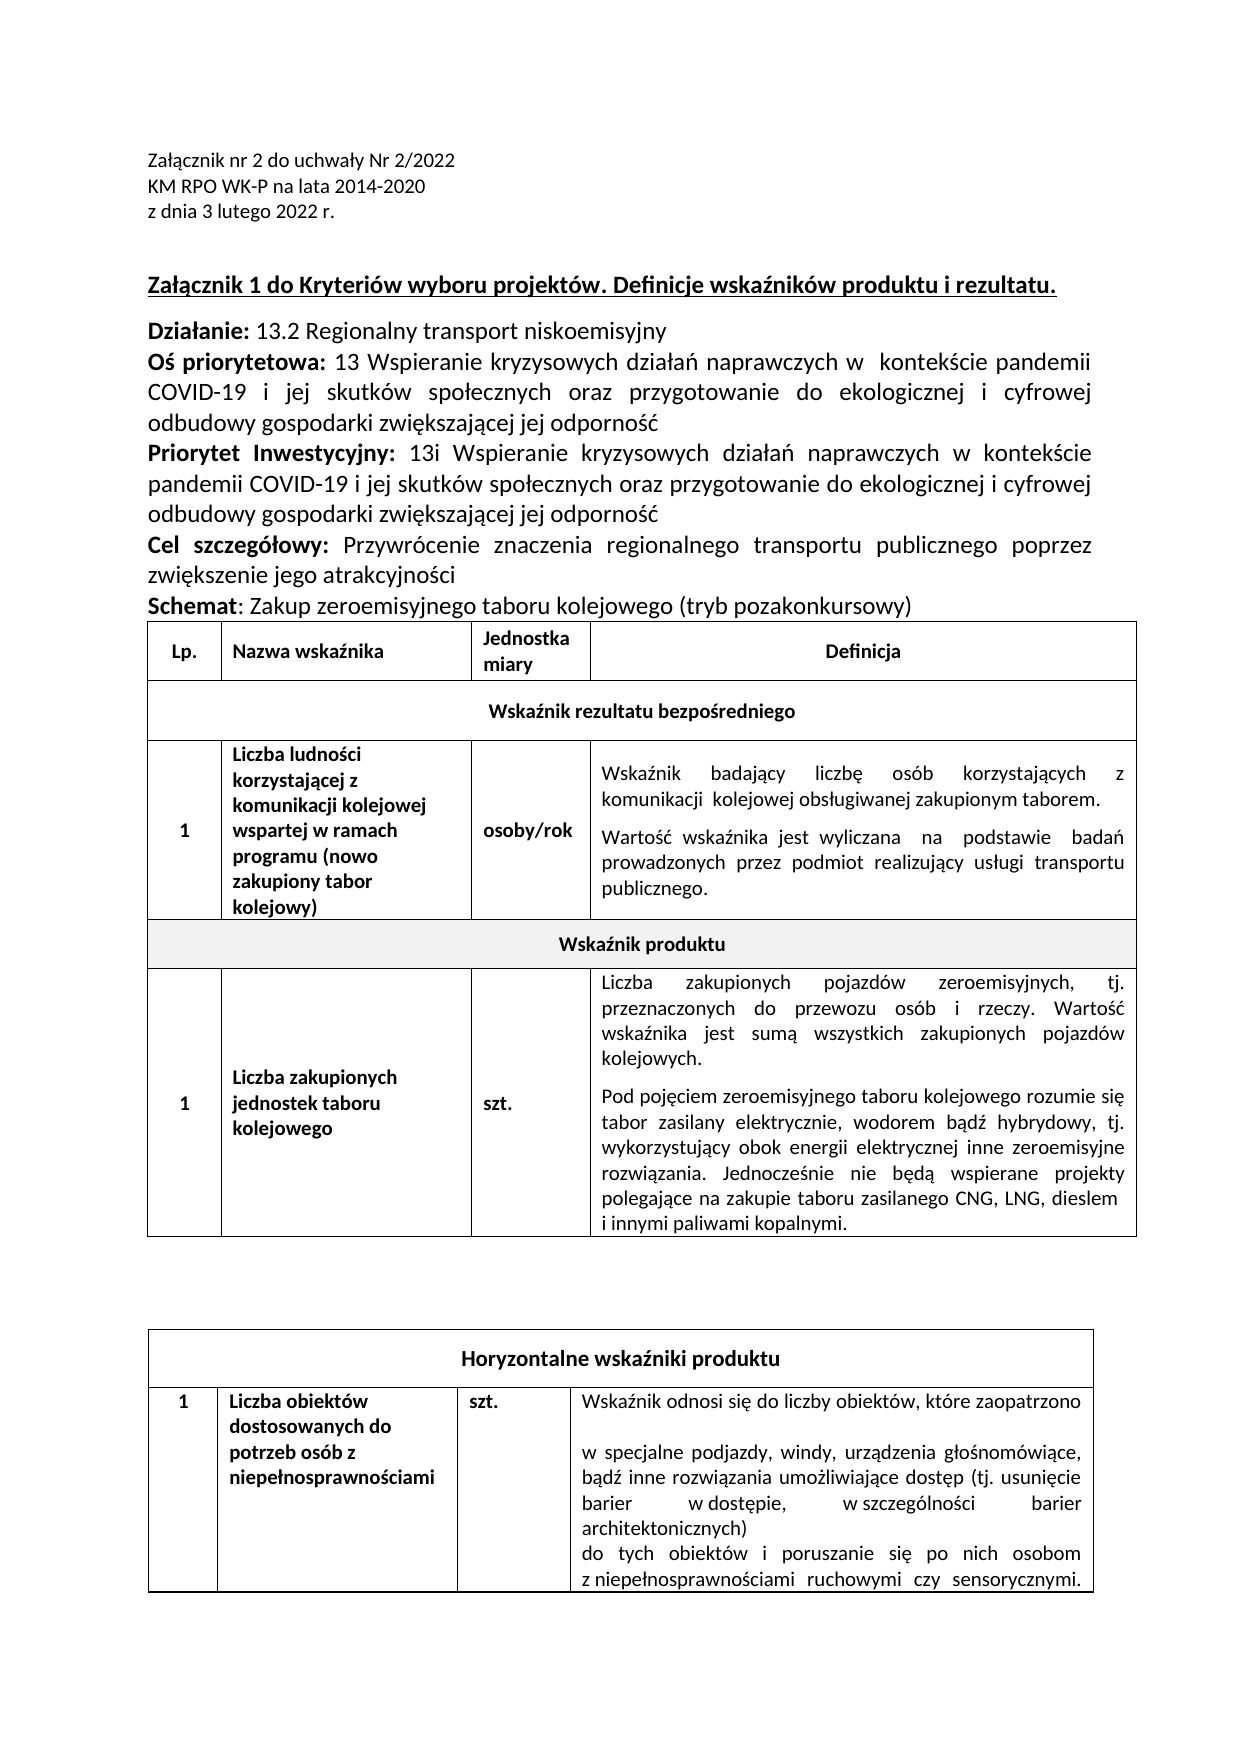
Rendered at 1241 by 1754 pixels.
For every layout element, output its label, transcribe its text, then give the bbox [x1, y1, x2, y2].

table_cell Wskaźnik produktu [148, 920, 1136, 968]
table_cell osoby/rok [472, 741, 590, 919]
table_cell 1 [149, 1388, 217, 1591]
table_cell Liczba zakupionych pojazdów zeroemisyjnych, tj. przeznaczonych do przewozu osób i rzeczy. Wartość wskaźnika jest sumą wszystkich zakupionych pojazdów kolejowych. Pod pojęciem zeroemisyjnego taboru kolejowego rozumie się tabor zasilany elektrycznie, wodorem bądź hybrydowy, tj. wykorzystujący obok energii elektrycznej inne zeroemisyjne rozwiązania. Jednocześnie nie będą wspierane projekty polegające na zakupie taboru zasilanego CNG, LNG, dieslem i innymi paliwami kopalnymi. [591, 969, 1136, 1236]
table_cell 1 [148, 741, 221, 919]
table_cell Liczba ludności korzystającej z komunikacji kolejowej wspartej w ramach programu (nowo zakupiony tabor kolejowy) [222, 741, 471, 919]
table_header Horyzontalne wskaźniki produktu [149, 1330, 1093, 1387]
text KM RPO WK-P na lata 2014-2020 [148, 173, 1093, 198]
text z dnia 3 lutego 2022 r. [148, 198, 1093, 224]
text Działanie: 13.2 Regionalny transport niskoemisyjny [148, 315, 1093, 346]
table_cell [571, 1388, 1093, 1591]
table_cell Liczba zakupionych jednostek taboru kolejowego [222, 969, 471, 1236]
text Załącznik 1 do Kryteriów wyboru projektów. Definicje wskaźników produktu i rezultatu. [148, 269, 1240, 300]
text Cel szczegółowy: Przywrócenie znaczenia regionalnego transportu publicznego poprzez zwiększenie jego atrakcyjności [148, 529, 1093, 590]
table_header Definicja [591, 622, 1136, 680]
text Priorytet Inwestycyjny: 13i Wspieranie kryzysowych działań naprawczych w kontekście pandemii COVID-19 i jej skutków społecznych oraz przygotowanie do ekologicznej i cyfrowej odbudowy gospodarki zwiększającej jej odporność [148, 437, 1093, 529]
table_cell szt. [472, 969, 590, 1236]
text Załącznik nr 2 do uchwały Nr 2/2022 [148, 148, 1093, 173]
text Oś priorytetowa: 13 Wspieranie kryzysowych działań naprawczych w kontekście pandemii COVID-19 i jej skutków społecznych oraz przygotowanie do ekologicznej i cyfrowej odbudowy gospodarki zwiększającej jej odporność [148, 346, 1093, 437]
table_cell Wskaźnik rezultatu bezpośredniego [148, 681, 1136, 740]
text Schemat: Zakup zeroemisyjnego taboru kolejowego (tryb pozakonkursowy) [148, 590, 1093, 621]
table_header Lp. [148, 622, 221, 680]
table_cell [218, 1388, 457, 1591]
table_cell Wskaźnik badający liczbę osób korzystających z komunikacji kolejowej obsługiwanej zakupionym taborem. Wartość wskaźnika jest wyliczana na podstawie badań prowadzonych przez podmiot realizujący usługi transportu publicznego. [591, 741, 1136, 919]
table_cell szt. [458, 1388, 570, 1591]
table_cell 1 [148, 969, 221, 1236]
table_header Nazwa wskaźnika [222, 622, 471, 680]
table_header Jednostka miary [472, 622, 590, 680]
